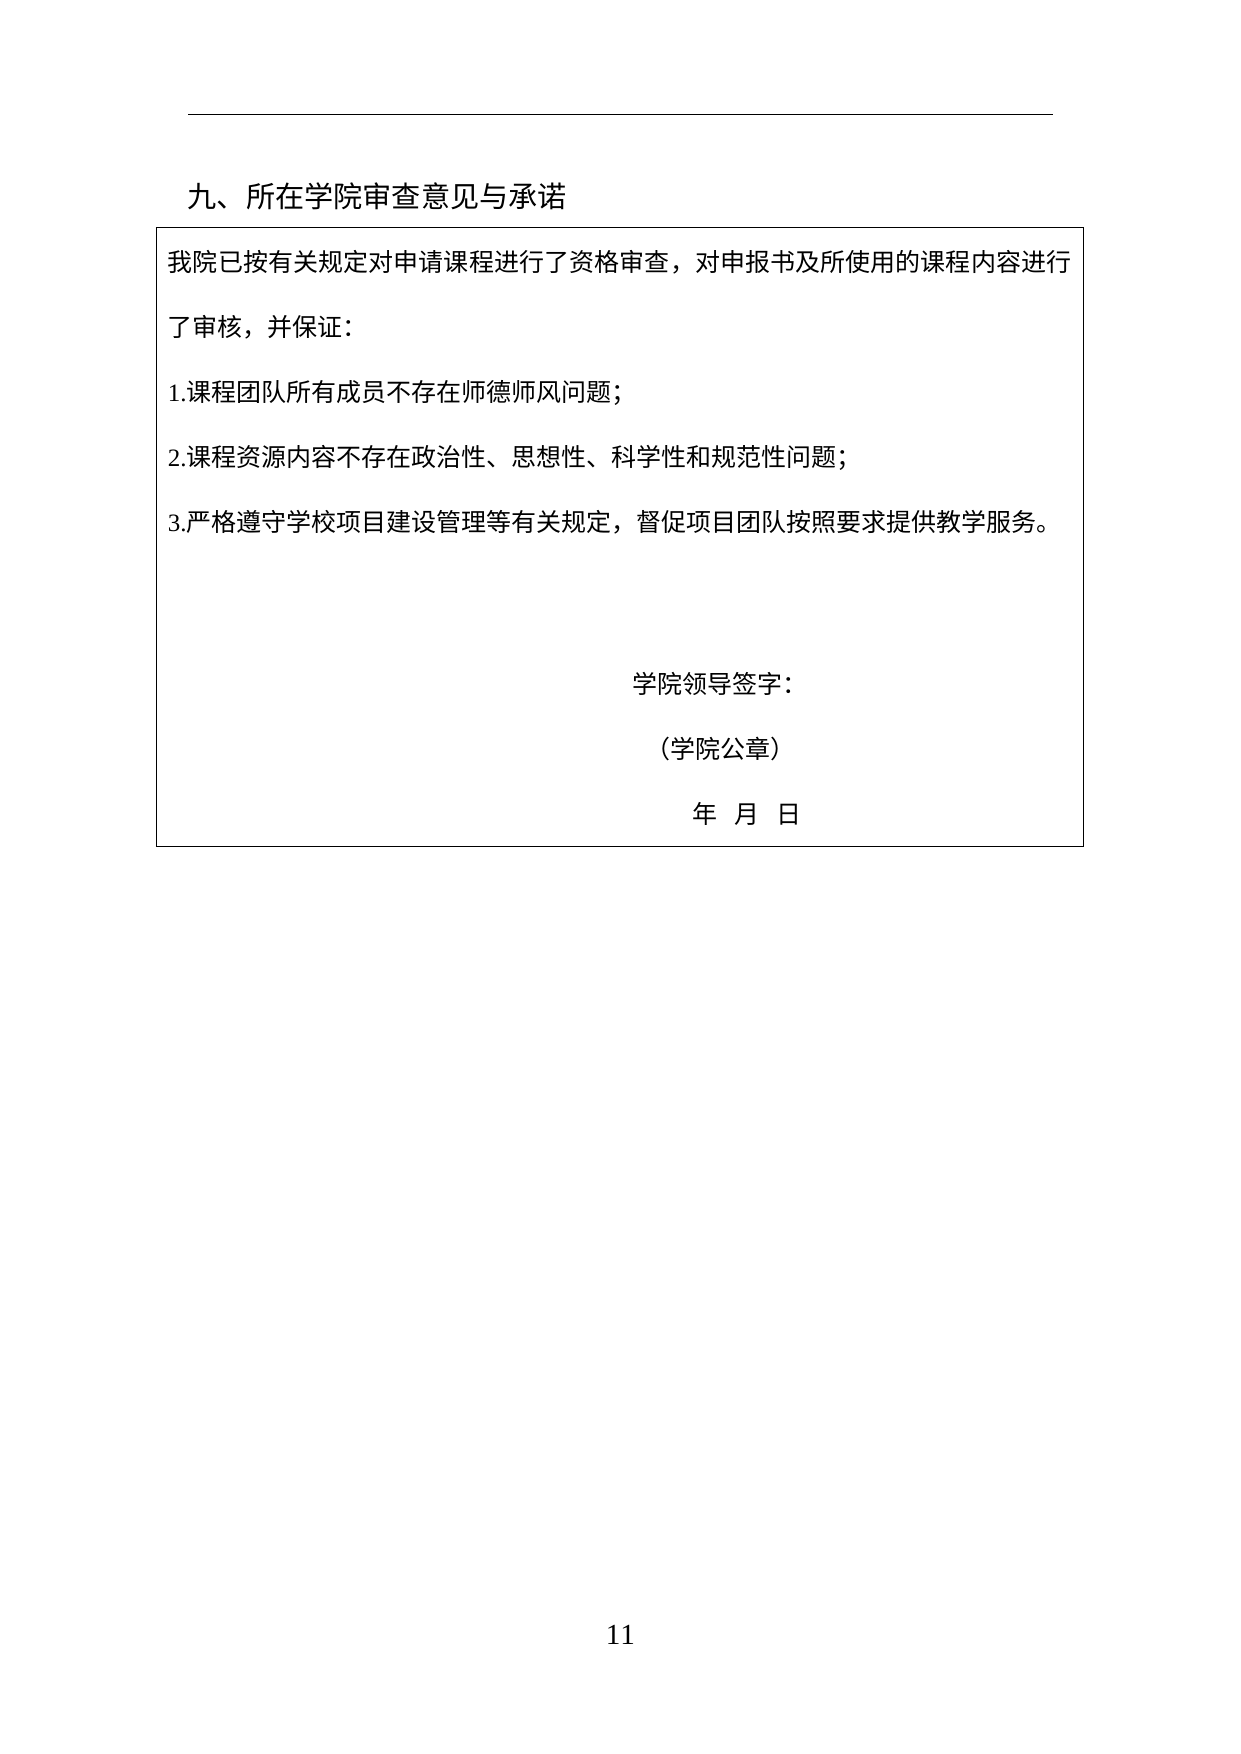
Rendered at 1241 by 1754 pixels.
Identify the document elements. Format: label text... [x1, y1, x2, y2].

text 九、所在学院审查意见与承诺 [187, 162, 1053, 227]
table_header 我院已按有关规定对申请课程进行了资格审查，对申报书及所使用的课程内容进行了审核，并保证： 1.课程团队所有成员不存在师德师风问题； 2.课程资源内容不存在政治性、思想性、科学性和规范性问题； 3.严格遵守学校项目建设管理等有关规定，督促项目团队按照要求提供教学服务。 学院领导签字： （学院公章） 年 月 日 [157, 228, 1083, 846]
